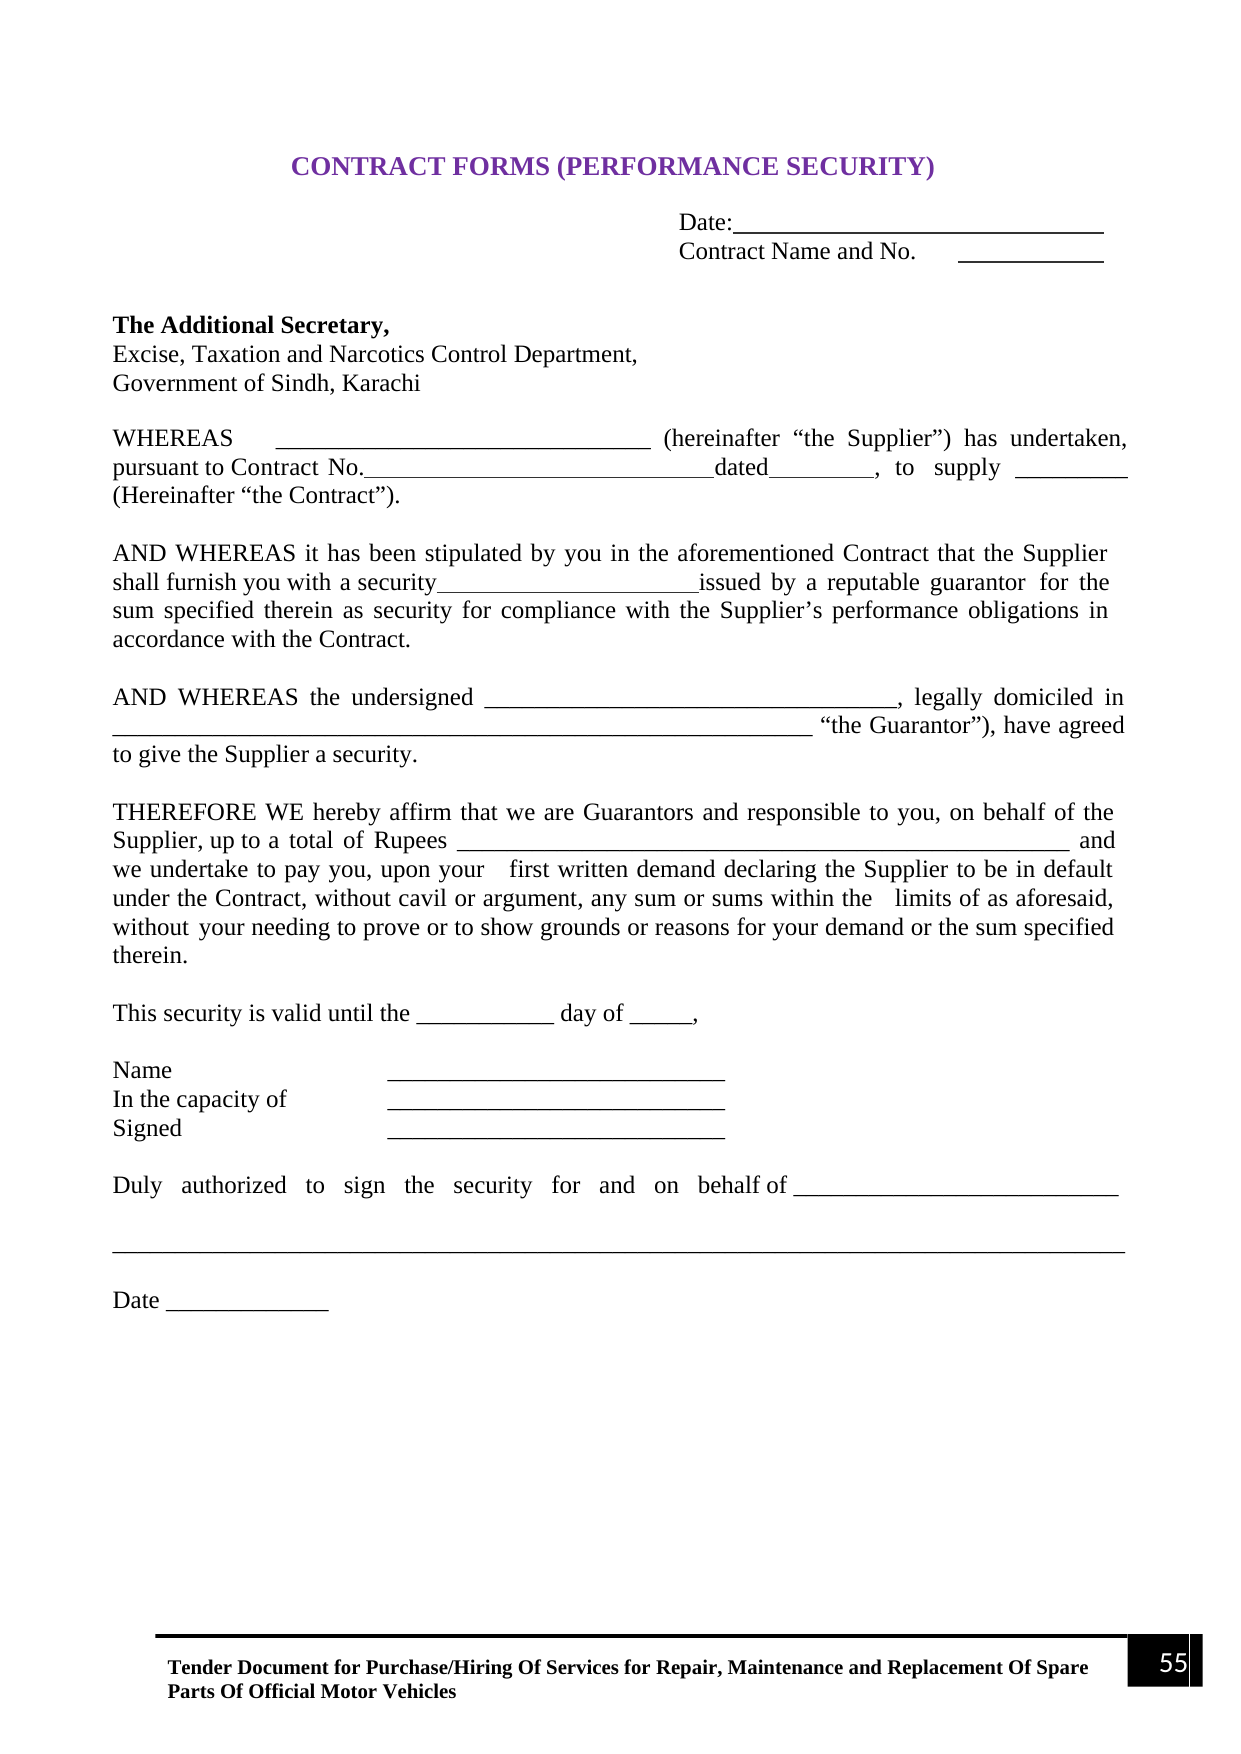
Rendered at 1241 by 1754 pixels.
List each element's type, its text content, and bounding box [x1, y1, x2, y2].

text THEREFORE WE hereby affirm that we are Guarantors and responsible to you, on behalf of the Supplier, up to a total of Rupees _________________________________________________ and we undertake to pay you, upon your first written demand declaring the Supplier to be in default under the Contract, without cavil or argument, any sum or sums within the limits of as aforesaid, without your needing to prove or to show grounds or reasons for your demand or the sum specified therein. [112, 797, 1116, 969]
text Duly authorized to sign the security for and on behalf of __________________________ [112, 1170, 1128, 1199]
text The Additional Secretary, [112, 311, 1125, 339]
text Name ___________________________ [112, 1056, 1128, 1084]
text _________________________________________________________________________________ [112, 1227, 1128, 1256]
text AND WHEREAS it has been stipulated by you in the aforementioned Contract that the Supplier shall furnish you with a security issued by a reputable guarantor for the sum specified therein as security for compliance with the Supplier’s performance obligations in accordance with the Contract. [112, 538, 1109, 653]
text Government of Sindh, Karachi [112, 368, 1125, 397]
text Date _____________ [112, 1285, 1128, 1314]
text WHEREAS ______________________________ (hereinafter “the Supplier”) has undertaken, pursuant to Contract No. dated , to supply _________ (Hereinafter “the Contract”). [112, 423, 1128, 509]
text This security is valid until the ___________ day of _____, [112, 998, 1128, 1027]
text Date: [658, 207, 1115, 236]
text Excise, Taxation and Narcotics Control Department, [112, 339, 1125, 368]
text AND WHEREAS the undersigned _________________________________, legally domiciled in ________________________________________________________ “the Guarantor”), have agreed to give the Supplier a security. [112, 682, 1125, 768]
text In the capacity of ___________________________ [112, 1084, 1128, 1113]
text Signed ___________________________ [112, 1113, 1128, 1142]
subtitle CONTRACT FORMS (PERFORMANCE SECURITY) [291, 150, 1128, 181]
text Contract Name and No. [658, 236, 1115, 265]
